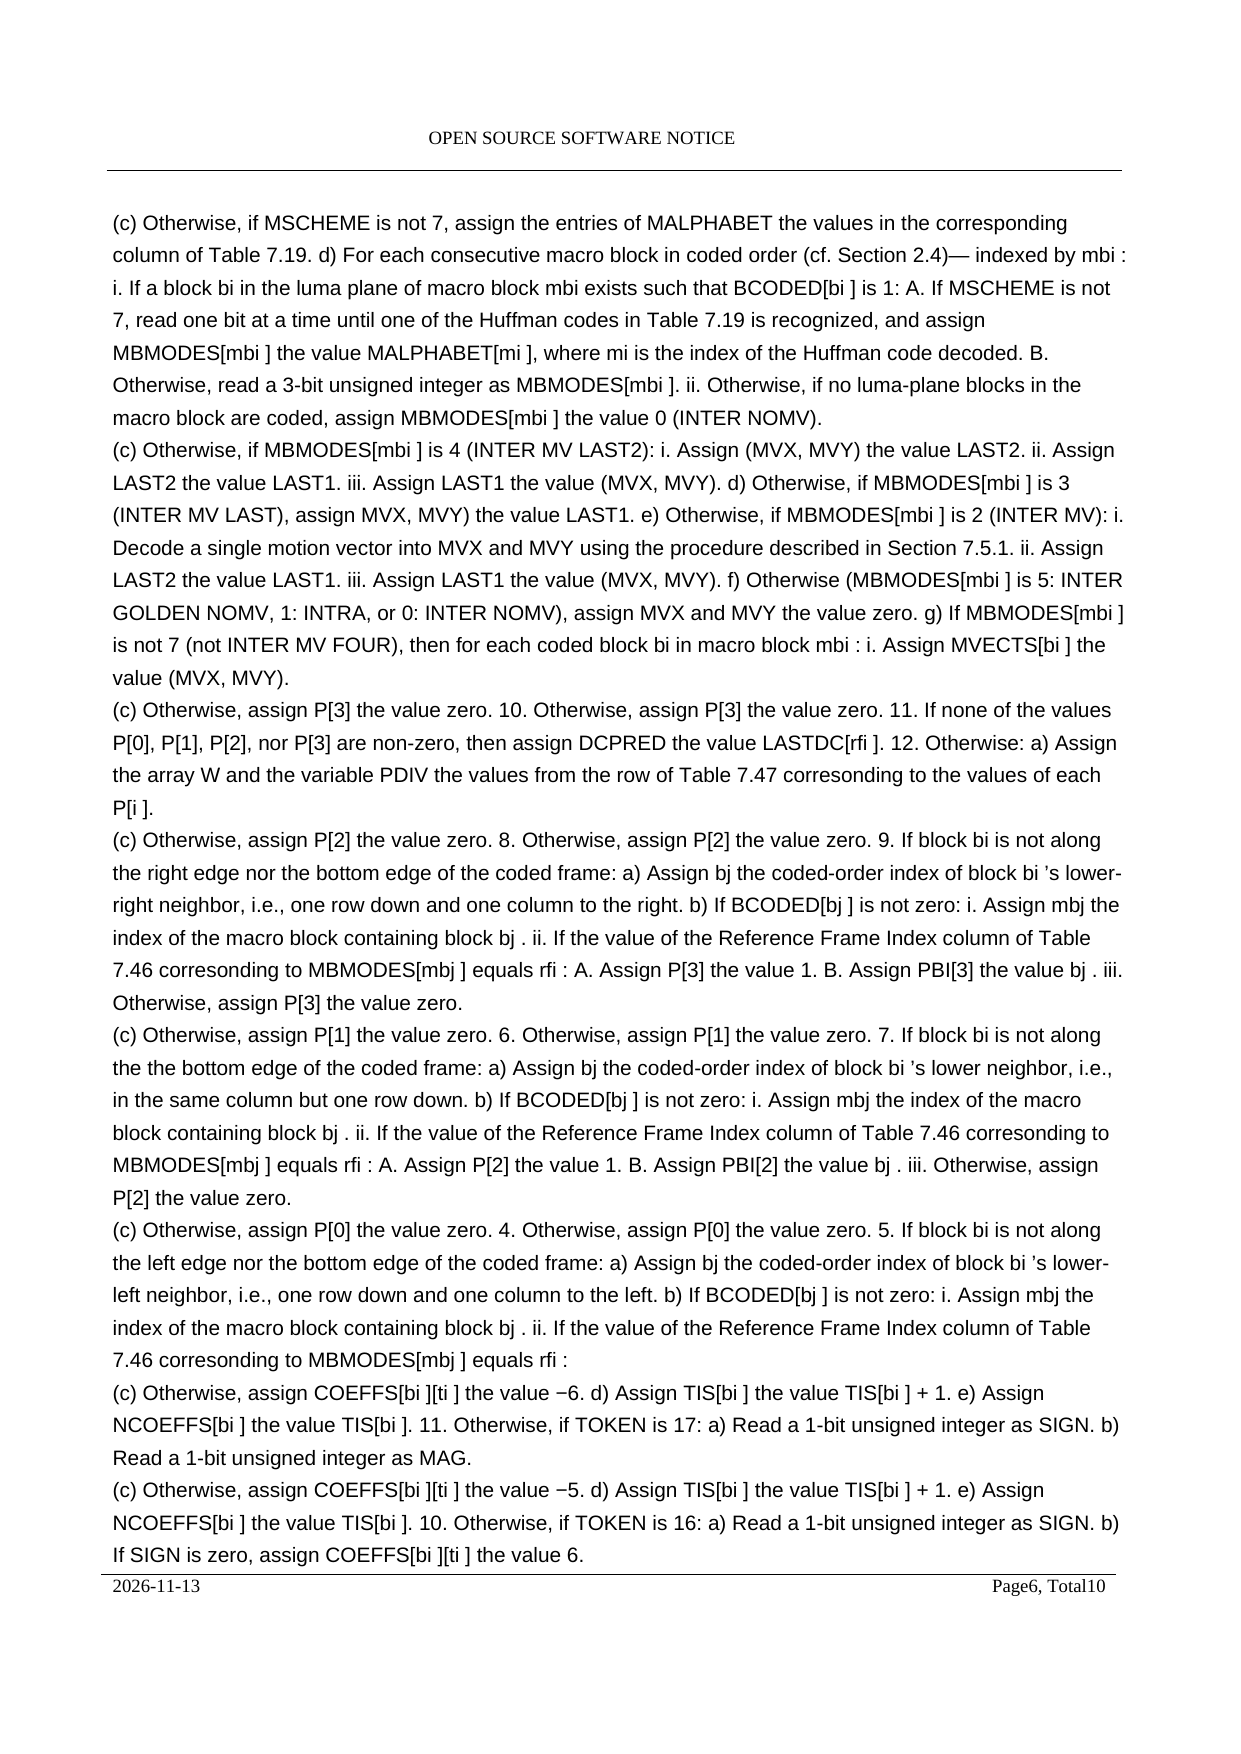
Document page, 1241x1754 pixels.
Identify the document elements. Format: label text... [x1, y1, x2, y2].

text (c) Otherwise, assign COEFFS[bi ][ti ] the value −5. d) Assign TIS[bi ] the value TIS[bi ] + 1. e) Assign NCOEFFS[bi ] the value TIS[bi ]. 10. Otherwise, if TOKEN is 16: a) Read a 1-bit unsigned integer as SIGN. b) If SIGN is zero, assign COEFFS[bi ][ti ] the value 6. [112, 1474, 1128, 1571]
text (c) Otherwise, assign P[3] the value zero. 10. Otherwise, assign P[3] the value zero. 11. If none of the values P[0], P[1], P[2], nor P[3] are non-zero, then assign DCPRED the value LASTDC[rfi ]. 12. Otherwise: a) Assign the array W and the variable PDIV the values from the row of Table 7.47 corresonding to the values of each P[i ]. [112, 694, 1128, 824]
text (c) Otherwise, if MSCHEME is not 7, assign the entries of MALPHABET the values in the corresponding column of Table 7.19. d) For each consecutive macro block in coded order (cf. Section 2.4)— indexed by mbi : i. If a block bi in the luma plane of macro block mbi exists such that BCODED[bi ] is 1: A. If MSCHEME is not 7, read one bit at a time until one of the Huffman codes in Table 7.19 is recognized, and assign MBMODES[mbi ] the value MALPHABET[mi ], where mi is the index of the Huffman code decoded. B. Otherwise, read a 3-bit unsigned integer as MBMODES[mbi ]. ii. Otherwise, if no luma-plane blocks in the macro block are coded, assign MBMODES[mbi ] the value 0 (INTER NOMV). [112, 206, 1128, 434]
text (c) Otherwise, assign P[2] the value zero. 8. Otherwise, assign P[2] the value zero. 9. If block bi is not along the right edge nor the bottom edge of the coded frame: a) Assign bj the coded-order index of block bi ’s lower-right neighbor, i.e., one row down and one column to the right. b) If BCODED[bj ] is not zero: i. Assign mbj the index of the macro block containing block bj . ii. If the value of the Reference Frame Index column of Table 7.46 corresonding to MBMODES[mbj ] equals rfi : A. Assign P[3] the value 1. B. Assign PBI[3] the value bj . iii. Otherwise, assign P[3] the value zero. [112, 824, 1128, 1019]
text (c) Otherwise, assign P[0] the value zero. 4. Otherwise, assign P[0] the value zero. 5. If block bi is not along the left edge nor the bottom edge of the coded frame: a) Assign bj the coded-order index of block bi ’s lower-left neighbor, i.e., one row down and one column to the left. b) If BCODED[bj ] is not zero: i. Assign mbj the index of the macro block containing block bj . ii. If the value of the Reference Frame Index column of Table 7.46 corresonding to MBMODES[mbj ] equals rfi : [112, 1214, 1128, 1376]
text (c) Otherwise, assign COEFFS[bi ][ti ] the value −6. d) Assign TIS[bi ] the value TIS[bi ] + 1. e) Assign NCOEFFS[bi ] the value TIS[bi ]. 11. Otherwise, if TOKEN is 17: a) Read a 1-bit unsigned integer as SIGN. b) Read a 1-bit unsigned integer as MAG. [112, 1376, 1128, 1474]
text (c) Otherwise, assign P[1] the value zero. 6. Otherwise, assign P[1] the value zero. 7. If block bi is not along the the bottom edge of the coded frame: a) Assign bj the coded-order index of block bi ’s lower neighbor, i.e., in the same column but one row down. b) If BCODED[bj ] is not zero: i. Assign mbj the index of the macro block containing block bj . ii. If the value of the Reference Frame Index column of Table 7.46 corresonding to MBMODES[mbj ] equals rfi : A. Assign P[2] the value 1. B. Assign PBI[2] the value bj . iii. Otherwise, assign P[2] the value zero. [112, 1019, 1128, 1214]
text (c) Otherwise, if MBMODES[mbi ] is 4 (INTER MV LAST2): i. Assign (MVX, MVY) the value LAST2. ii. Assign LAST2 the value LAST1. iii. Assign LAST1 the value (MVX, MVY). d) Otherwise, if MBMODES[mbi ] is 3 (INTER MV LAST), assign MVX, MVY) the value LAST1. e) Otherwise, if MBMODES[mbi ] is 2 (INTER MV): i. Decode a single motion vector into MVX and MVY using the procedure described in Section 7.5.1. ii. Assign LAST2 the value LAST1. iii. Assign LAST1 the value (MVX, MVY). f) Otherwise (MBMODES[mbi ] is 5: INTER GOLDEN NOMV, 1: INTRA, or 0: INTER NOMV), assign MVX and MVY the value zero. g) If MBMODES[mbi ] is not 7 (not INTER MV FOUR), then for each coded block bi in macro block mbi : i. Assign MVECTS[bi ] the value (MVX, MVY). [112, 434, 1128, 694]
